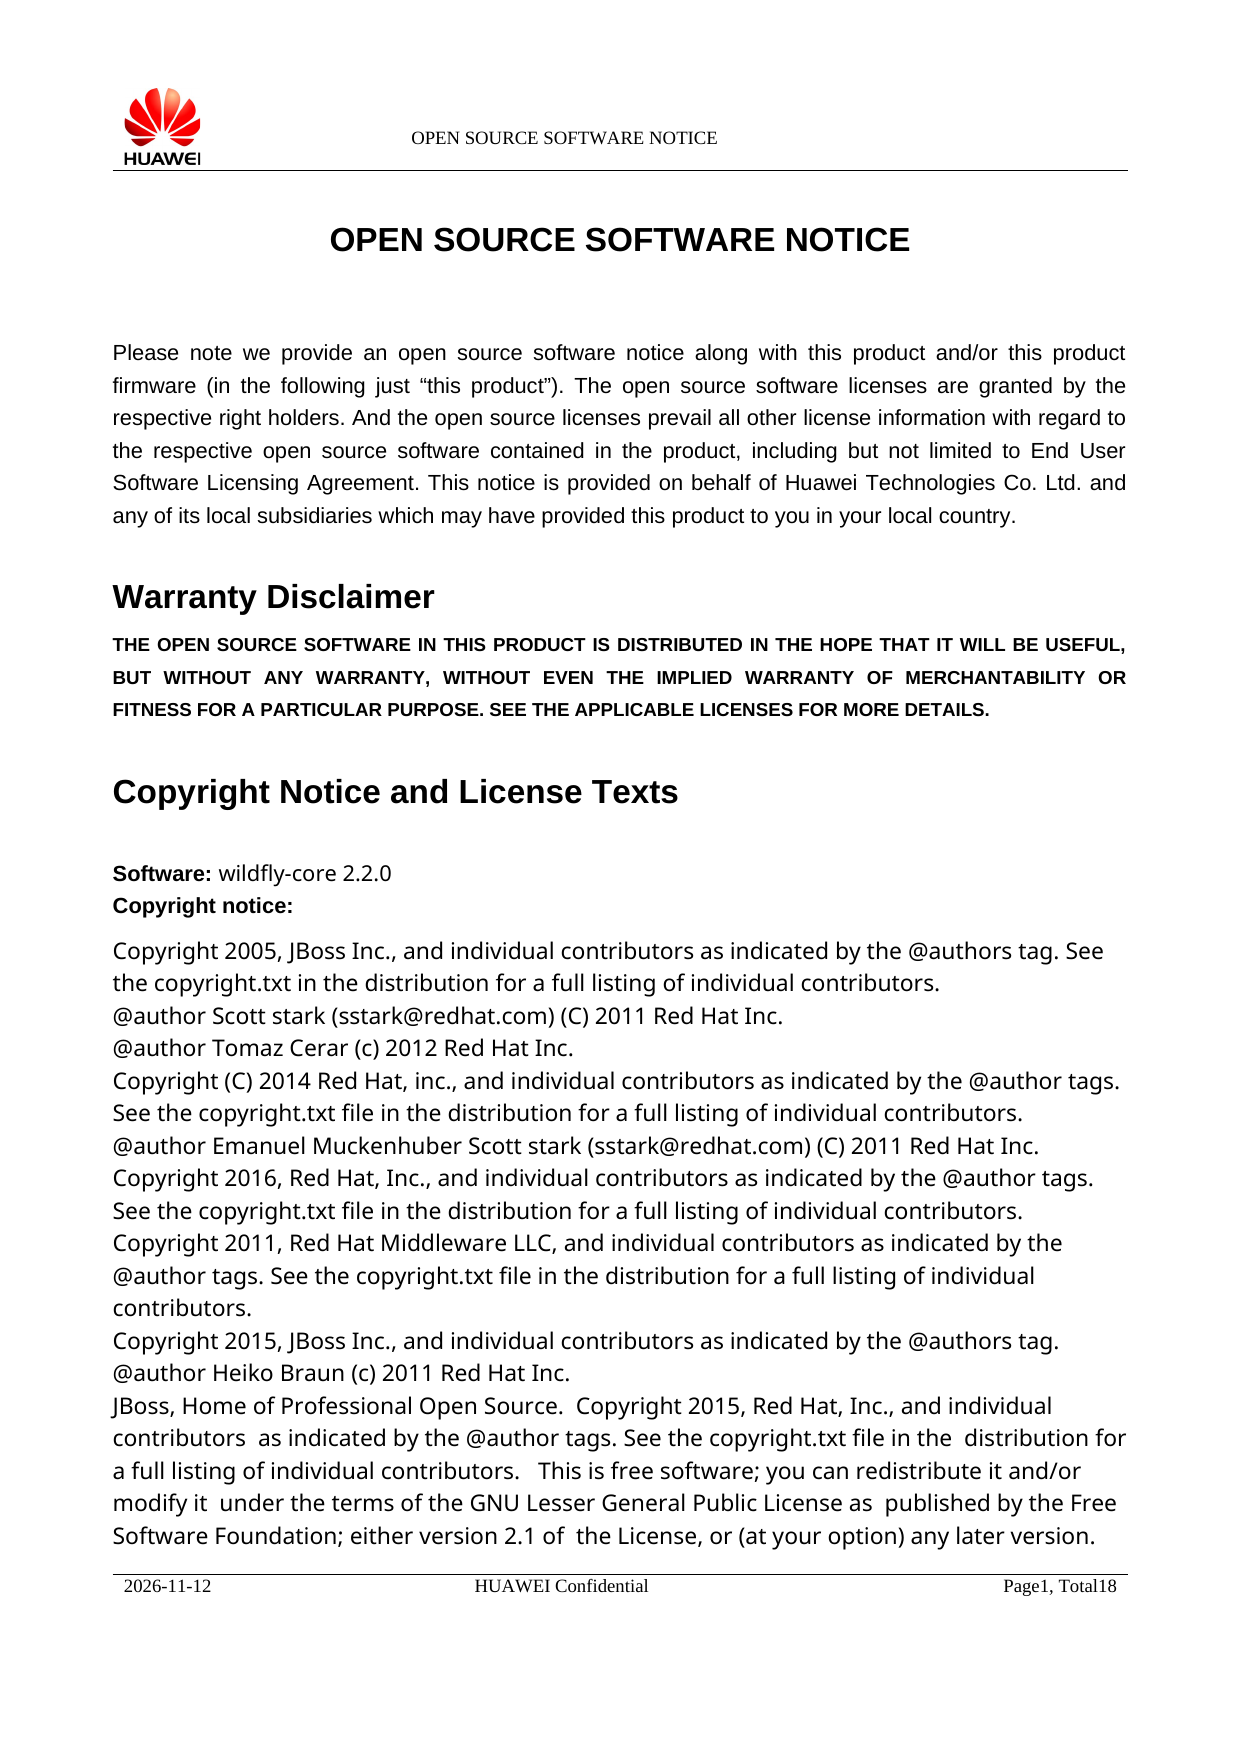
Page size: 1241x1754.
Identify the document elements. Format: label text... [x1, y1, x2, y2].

picture [124, 88, 201, 165]
text Copyright notice: [112, 889, 1128, 921]
text Please note we provide an open source software notice along with this product and/or this product firmware (in the following just “this product”). The open source software licenses are granted by the respective right holders. And the open source licenses prevail all other license information with regard to the respective open source software contained in the product, including but not limited to End User Software Licensing Agreement. This notice is provided on behalf of Huawei Technologies Co. Ltd. and any of its local subsidiaries which may have provided this product to you in your local country. [112, 336, 1128, 531]
title Software: wildfly-core 2.2.0 [112, 856, 1128, 889]
text Warranty Disclaimer [112, 564, 1128, 629]
text Copyright Notice and License Texts [112, 759, 1128, 824]
text The open source software in this product is distributed in the hope that it will be useful, but WITHOUT ANY WARRANTY, without even the implied warranty of MERCHANTABILITY or FITNESS FOR A PARTICULAR PURPOSE. See the applicable licenses for more details. [112, 629, 1128, 726]
text OPEN SOURCE SOFTWARE NOTICE [112, 206, 1128, 271]
